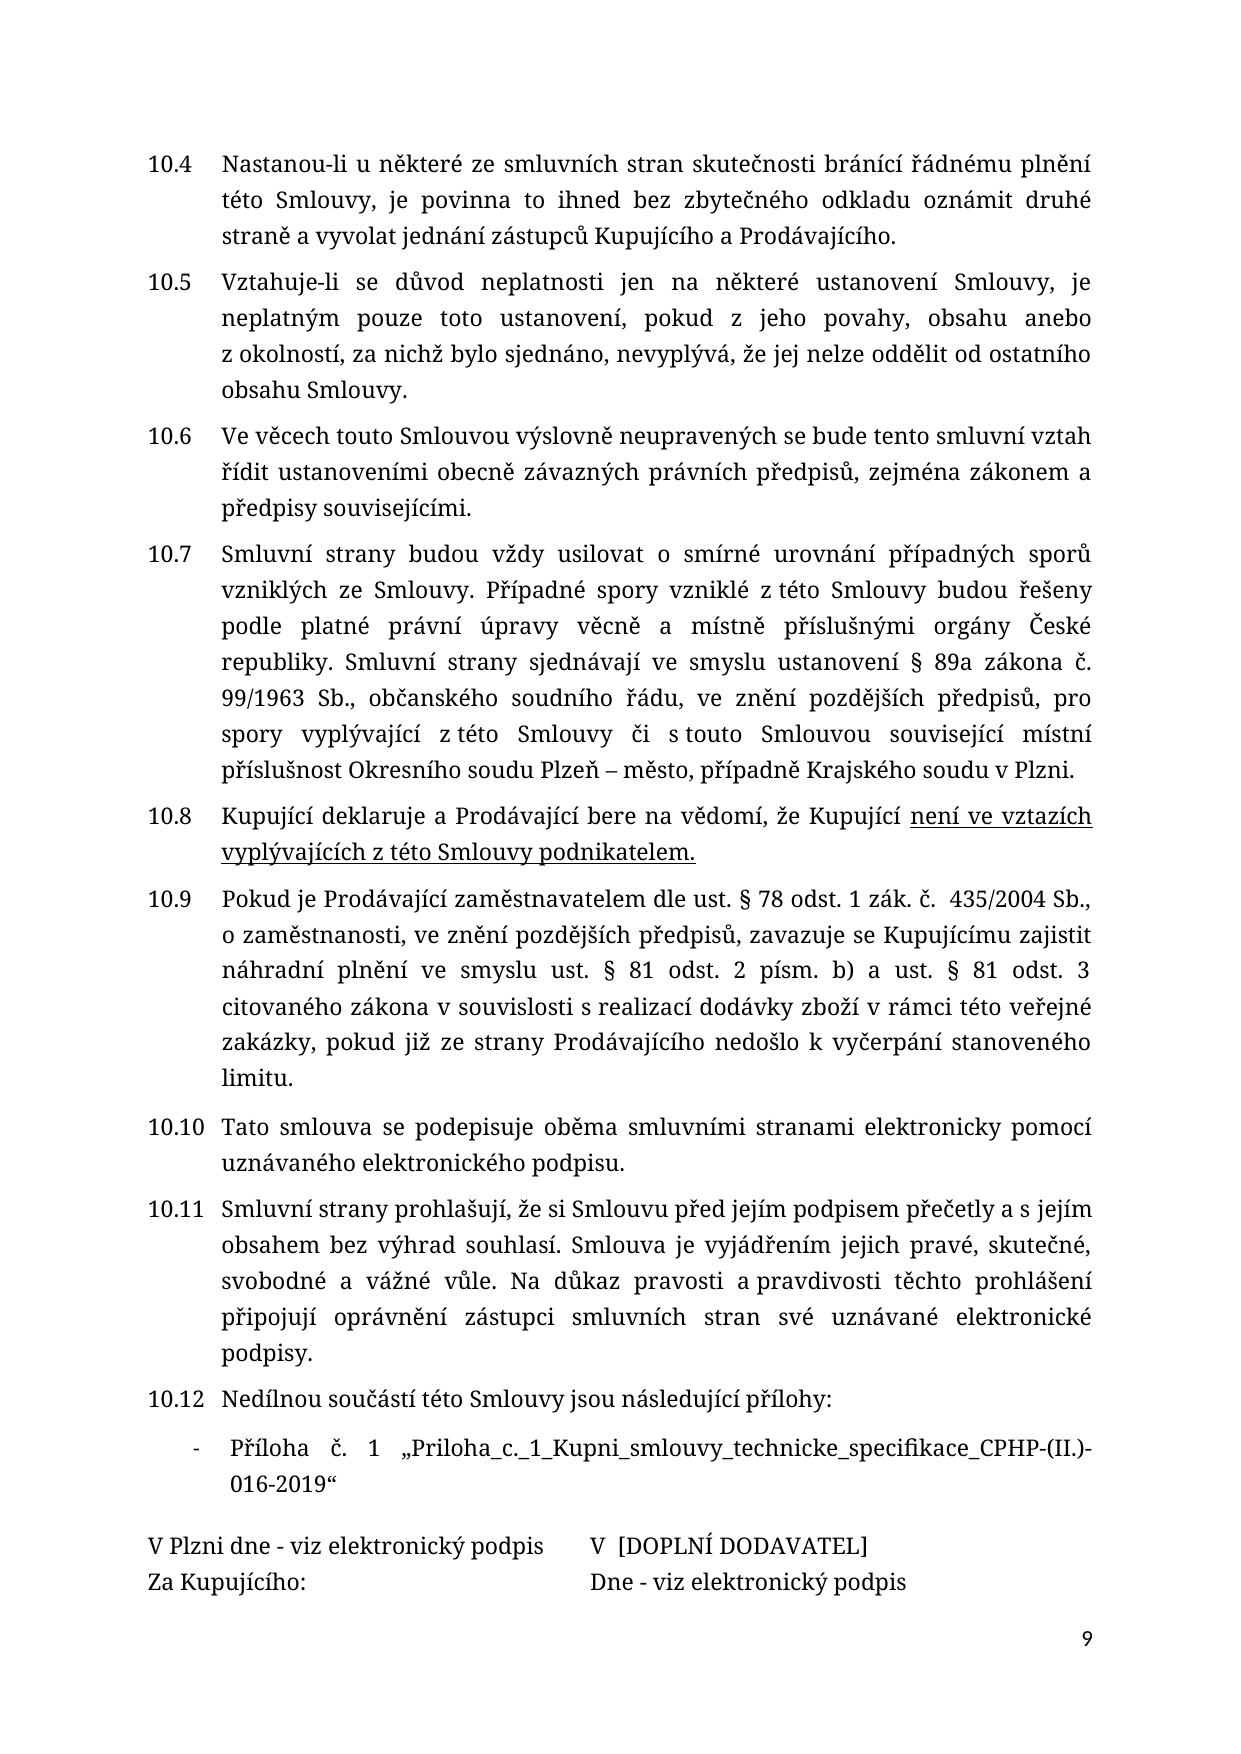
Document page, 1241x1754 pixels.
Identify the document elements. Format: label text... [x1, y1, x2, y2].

text 10.12 Nedílnou součástí této Smlouvy jsou následující přílohy: [148, 1383, 1092, 1414]
list Příloha č. 1 „Priloha_c._1_Kupni_smlouvy_technicke_specifikace_CPHP-(II.)-016-2019“ [193, 1432, 1092, 1499]
text 10.9 Pokud je Prodávající zaměstnavatelem dle ust. § 78 odst. 1 zák. č. 435/2004 Sb., o zaměstnanosti, ve znění pozdějších předpisů, zavazuje se Kupujícímu zajistit náhradní plnění ve smyslu ust. § 81 odst. 2 písm. b) a ust. § 81 odst. 3 citovaného zákona v souvislosti s realizací dodávky zboží v rámci této veřejné zakázky, pokud již ze strany Prodávajícího nedošlo k vyčerpání stanoveného limitu. [148, 883, 1092, 1093]
text 10.7 Smluvní strany budou vždy usilovat o smírné urovnání případných sporů vzniklých ze Smlouvy. Případné spory vzniklé z této Smlouvy budou řešeny podle platné právní úpravy věcně a místně příslušnými orgány České republiky. Smluvní strany sjednávají ve smyslu ustanovení § 89a zákona č. 99/1963 Sb., občanského soudního řádu, ve znění pozdějších předpisů, pro spory vyplývající z této Smlouvy či s touto Smlouvou související místní příslušnost Okresního soudu Plzeň – město, případně Krajského soudu v Plzni. [148, 538, 1092, 785]
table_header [136, 1530, 579, 1601]
text 10.11 Smluvní strany prohlašují, že si Smlouvu před jejím podpisem přečetly a s jejím obsahem bez výhrad souhlasí. Smlouva je vyjádřením jejich pravé, skutečné, svobodné a vážné vůle. Na důkaz pravosti a pravdivosti těchto prohlášení připojují oprávnění zástupci smluvních stran své uznávané elektronické podpisy. [148, 1193, 1092, 1368]
text 10.8 Kupující deklaruje a Prodávající bere na vědomí, že Kupující není ve vztazích vyplývajících z této Smlouvy podnikatelem. [148, 800, 1092, 867]
text 10.4 Nastanou-li u některé ze smluvních stran skutečnosti bránící řádnému plnění této Smlouvy, je povinna to ihned bez zbytečného odkladu oznámit druhé straně a vyvolat jednání zástupců Kupujícího a Prodávajícího. [148, 148, 1092, 251]
text 10.5 Vztahuje-li se důvod neplatnosti jen na některé ustanovení Smlouvy, je neplatným pouze toto ustanovení, pokud z jeho povahy, obsahu anebo z okolností, za nichž bylo sjednáno, nevyplývá, že jej nelze oddělit od ostatního obsahu Smlouvy. [148, 266, 1092, 405]
text 10.10 Tato smlouva se podepisuje oběma smluvními stranami elektronicky pomocí uznávaného elektronického podpisu. [148, 1111, 1092, 1178]
text 10.6 Ve věcech touto Smlouvou výslovně neupravených se bude tento smluvní vztah řídit ustanoveními obecně závazných právních předpisů, zejména zákonem a předpisy souvisejícími. [148, 420, 1092, 523]
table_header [579, 1530, 1054, 1601]
